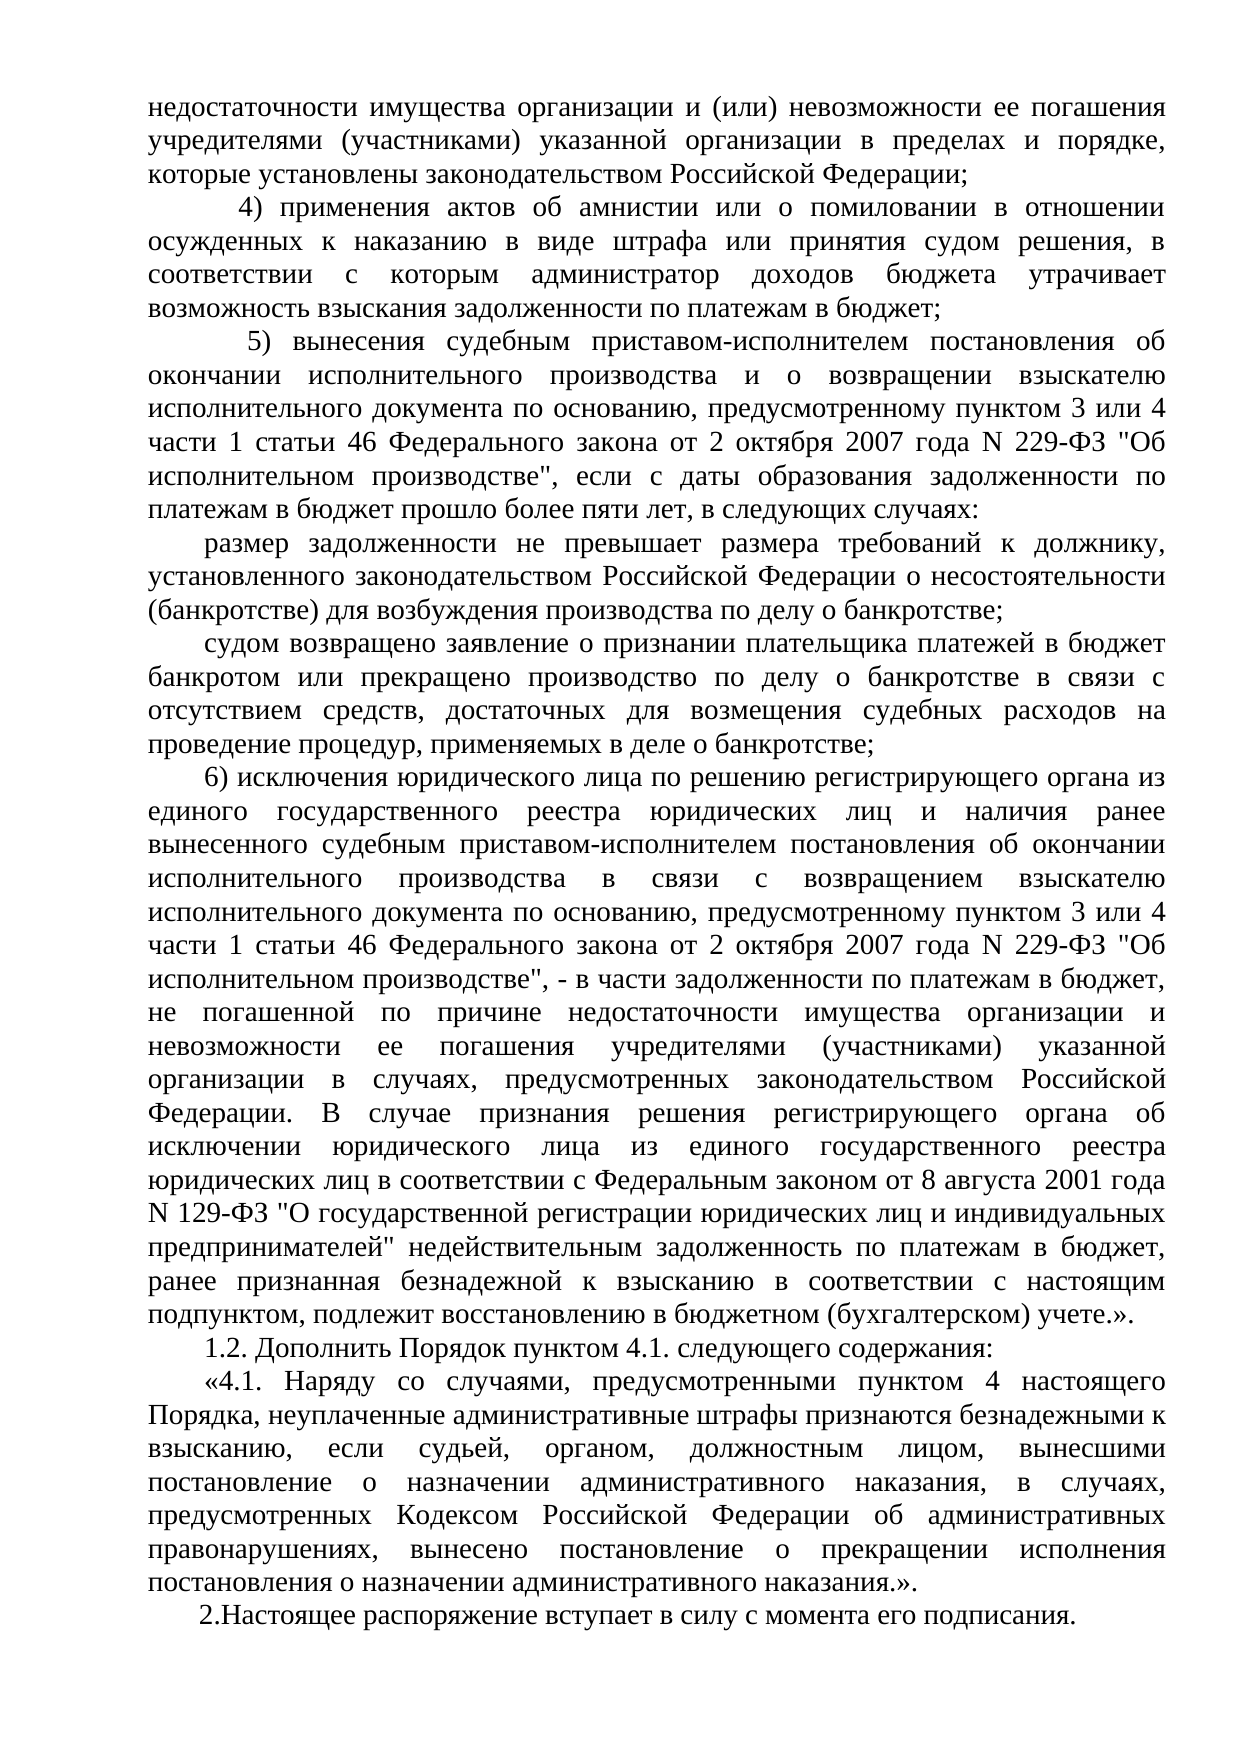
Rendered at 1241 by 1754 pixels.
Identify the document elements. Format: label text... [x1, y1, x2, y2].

text 6) исключения юридического лица по решению регистрирующего органа из единого государственного реестра юридических лиц и наличия ранее вынесенного судебным приставом-исполнителем постановления об окончании исполнительного производства в связи с возвращением взыскателю исполнительного документа по основанию, предусмотренному пунктом 3 или 4 части 1 статьи 46 Федерального закона от 2 октября 2007 года N 229-ФЗ "Об исполнительном производстве", - в части задолженности по платежам в бюджет, не погашенной по причине недостаточности имущества организации и невозможности ее погашения учредителями (участниками) указанной организации в случаях, предусмотренных законодательством Российской Федерации. В случае признания решения регистрирующего органа об исключении юридического лица из единого государственного реестра юридических лиц в соответствии с Федеральным законом от 8 августа 2001 года N 129-ФЗ "О государственной регистрации юридических лиц и индивидуальных предпринимателей" недействительным задолженность по платежам в бюджет, ранее признанная безнадежной к взысканию в соответствии с настоящим подпунктом, подлежит восстановлению в бюджетном (бухгалтерском) учете.». [148, 759, 1167, 1330]
text 1.2. Дополнить Порядок пунктом 4.1. следующего содержания: [148, 1330, 1167, 1363]
text 4) применения актов об амнистии или о помиловании в отношении осужденных к наказанию в виде штрафа или принятия судом решения, в соответствии с которым администратор доходов бюджета утрачивает возможность взыскания задолженности по платежам в бюджет; [148, 189, 1167, 323]
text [148, 89, 1167, 189]
text судом возвращено заявление о признании плательщика платежей в бюджет банкротом или прекращено производство по делу о банкротстве в связи с отсутствием средств, достаточных для возмещения судебных расходов на проведение процедур, применяемых в деле о банкротстве; [148, 625, 1167, 759]
text «4.1. Наряду со случаями, предусмотренными пунктом 4 настоящего Порядка, неуплаченные административные штрафы признаются безнадежными к взысканию, если судьей, органом, должностным лицом, вынесшими постановление о назначении административного наказания, в случаях, предусмотренных Кодексом Российской Федерации об административных правонарушениях, вынесено постановление о прекращении исполнения постановления о назначении административного наказания.». [148, 1363, 1167, 1598]
text 5) вынесения судебным приставом-исполнителем постановления об окончании исполнительного производства и о возвращении взыскателю исполнительного документа по основанию, предусмотренному пунктом 3 или 4 части 1 статьи 46 Федерального закона от 2 октября 2007 года N 229-ФЗ "Об исполнительном производстве", если с даты образования задолженности по платежам в бюджет прошло более пяти лет, в следующих случаях: [148, 323, 1167, 525]
text 2.Настоящее распоряжение вступает в силу с момента его подписания. [148, 1598, 1167, 1632]
text размер задолженности не превышает размера требований к должнику, установленного законодательством Российской Федерации о несостоятельности (банкротстве) для возбуждения производства по делу о банкротстве; [148, 525, 1167, 625]
